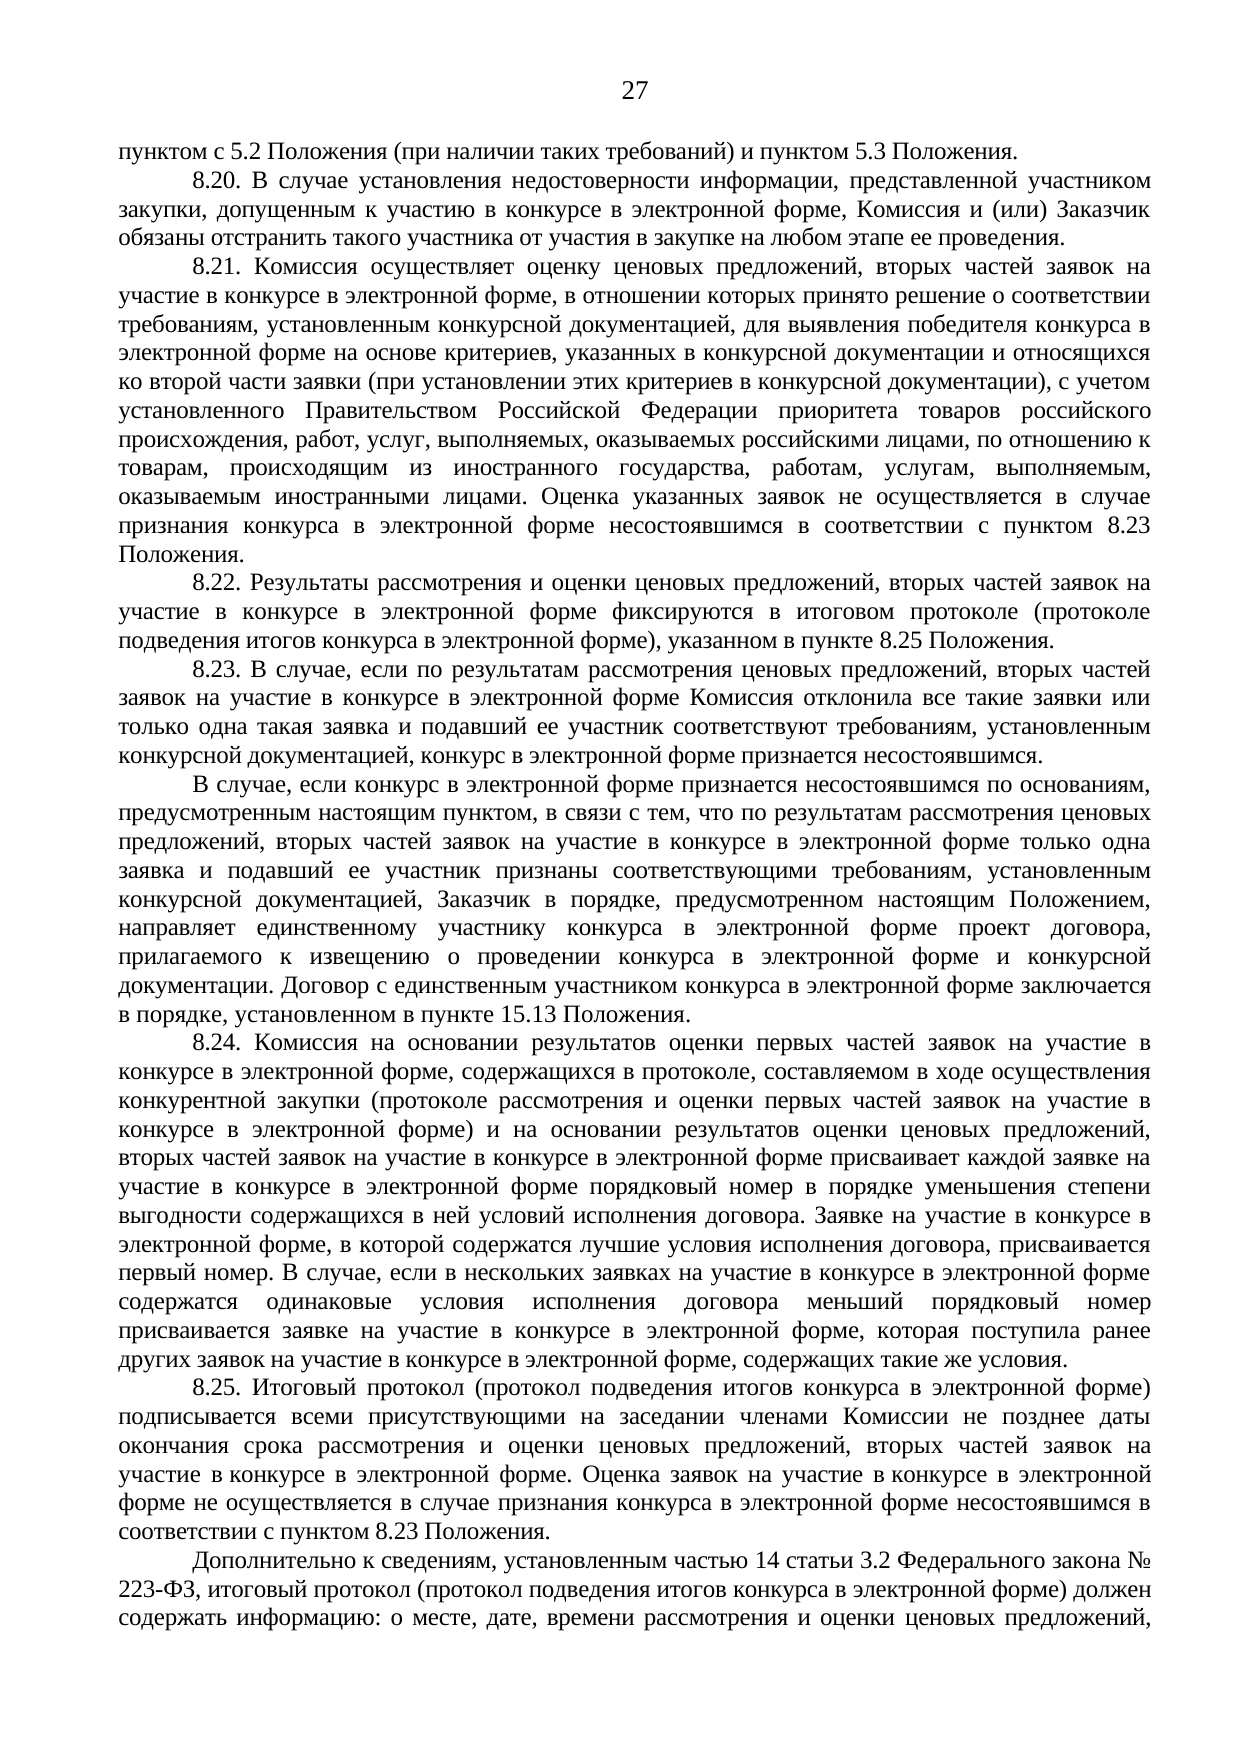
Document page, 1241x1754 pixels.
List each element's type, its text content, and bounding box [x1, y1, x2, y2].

text 8.23. В случае, если по результатам рассмотрения ценовых предложений, вторых частей заявок на участие в конкурсе в электронной форме Комиссия отклонила все такие заявки или только одна такая заявка и подавший ее участник соответствуют требованиям, установленным конкурсной документацией, конкурс в электронной форме признается несостоявшимся. [118, 654, 1152, 769]
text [118, 1545, 1152, 1631]
text 8.21. Комиссия осуществляет оценку ценовых предложений, вторых частей заявок на участие в конкурсе в электронной форме, в отношении которых принято решение о соответствии требованиям, установленным конкурсной документацией, для выявления победителя конкурса в электронной форме на основе критериев, указанных в конкурсной документации и относящихся ко второй части заявки (при установлении этих критериев в конкурсной документации), с учетом установленного Правительством Российской Федерации приоритета товаров российского происхождения, работ, услуг, выполняемых, оказываемых российскими лицами, по отношению к товарам, происходящим из иностранного государства, работам, услугам, выполняемым, оказываемым иностранными лицами. Оценка указанных заявок не осуществляется в случае признания конкурса в электронной форме несостоявшимся в соответствии с пунктом 8.23 Положения. [118, 251, 1152, 567]
text 8.25. Итоговый протокол (протокол подведения итогов конкурса в электронной форме) подписывается всеми присутствующими на заседании членами Комиссии не позднее даты окончания срока рассмотрения и оценки ценовых предложений, вторых частей заявок на участие в конкурсе в электронной форме. Оценка заявок на участие в конкурсе в электронной форме не осуществляется в случае признания конкурса в электронной форме несостоявшимся в соответствии с пунктом 8.23 Положения. [118, 1372, 1152, 1545]
text В случае, если конкурс в электронной форме признается несостоявшимся по основаниям, предусмотренным настоящим пунктом, в связи с тем, что по результатам рассмотрения ценовых предложений, вторых частей заявок на участие в конкурсе в электронной форме только одна заявка и подавший ее участник признаны соответствующими требованиям, установленным конкурсной документацией, Заказчик в порядке, предусмотренном настоящим Положением, направляет единственному участнику конкурса в электронной форме проект договора, прилагаемого к извещению о проведении конкурса в электронной форме и конкурсной документации. Договор с единственным участником конкурса в электронной форме заключается в порядке, установленном в пункте 15.13 Положения. [118, 769, 1152, 1027]
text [118, 136, 1152, 165]
text 8.20. В случае установления недостоверности информации, представленной участником закупки, допущенным к участию в конкурсе в электронной форме, Комиссия и (или) Заказчик обязаны отстранить такого участника от участия в закупке на любом этапе ее проведения. [118, 165, 1152, 251]
text 8.22. Результаты рассмотрения и оценки ценовых предложений, вторых частей заявок на участие в конкурсе в электронной форме фиксируются в итоговом протоколе (протоколе подведения итогов конкурса в электронной форме), указанном в пункте 8.25 Положения. [118, 567, 1152, 654]
text 8.24. Комиссия на основании результатов оценки первых частей заявок на участие в конкурсе в электронной форме, содержащихся в протоколе, составляемом в ходе осуществления конкурентной закупки (протоколе рассмотрения и оценки первых частей заявок на участие в конкурсе в электронной форме) и на основании результатов оценки ценовых предложений, вторых частей заявок на участие в конкурсе в электронной форме присваивает каждой заявке на участие в конкурсе в электронной форме порядковый номер в порядке уменьшения степени выгодности содержащихся в ней условий исполнения договора. Заявке на участие в конкурсе в электронной форме, в которой содержатся лучшие условия исполнения договора, присваивается первый номер. В случае, если в нескольких заявках на участие в конкурсе в электронной форме содержатся одинаковые условия исполнения договора меньший порядковый номер присваивается заявке на участие в конкурсе в электронной форме, которая поступила ранее других заявок на участие в конкурсе в электронной форме, содержащих такие же условия. [118, 1027, 1152, 1372]
